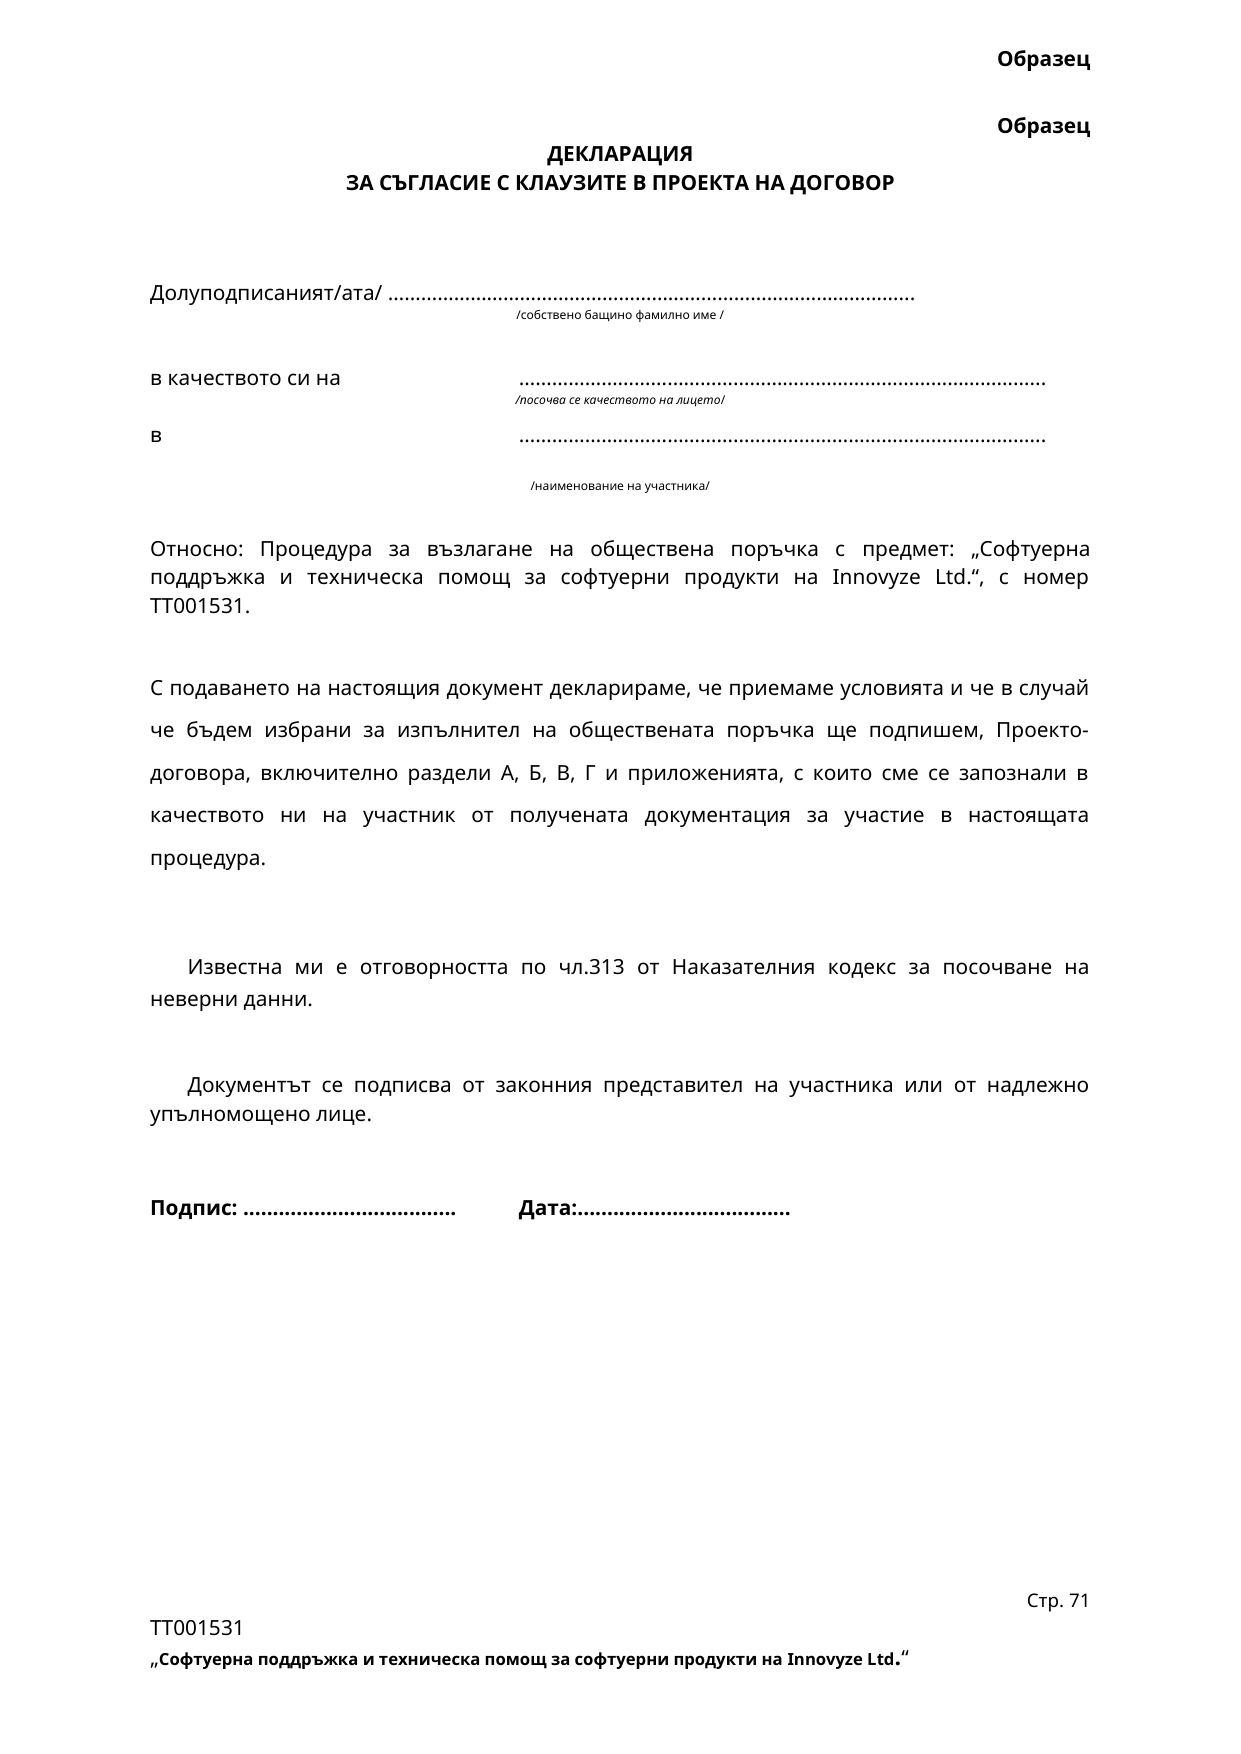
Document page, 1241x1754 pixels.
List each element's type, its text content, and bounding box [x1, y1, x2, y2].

text /наименование на участника/ [150, 477, 1090, 506]
text в …………………………………………………………………………………... [150, 420, 1090, 477]
text Документът се подписва от законния представител на участника или от надлежно упълномощено лице. [150, 1070, 1090, 1127]
text С подаването на настоящия документ декларираме, че приемаме условията и че в случай че бъдем избрани за изпълнител на обществената поръчка ще подпишем, Проекто-договора, включително раздели А, Б, В, Г и приложенията, с които сме се запознали в качеството ни на участник от получената документация за участие в настоящата процедура. [150, 673, 1090, 872]
text Подпис: .................................... Дата:.................................... [150, 1193, 1090, 1222]
text в качеството си на …………………………………………………………………………………... [150, 363, 1090, 392]
text Долуподписаният/ата/ …………………………………………………………………………………... [150, 278, 1090, 307]
text ЗА СЪГЛАСИЕ С КЛАУЗИТЕ В ПРОЕКТА НА ДОГОВОР [150, 168, 1090, 196]
text Известна ми е отговорността по чл.313 от Наказателния кодекс за посочване на неверни данни. [150, 952, 1090, 1013]
text ДЕКЛАРАЦИЯ [150, 139, 1090, 168]
text /посочва се качеството на лицето/ [150, 392, 1090, 420]
text /собствено бащино фамилно име / [150, 307, 1090, 335]
text Относно: Процедура за възлагане на обществена поръчка с предмет: „Софтуерна поддръжка и техническа помощ за софтуерни продукти на Innovyze Ltd.“, с номер ТТ001531. [150, 534, 1090, 619]
text Образец [215, 111, 1090, 139]
